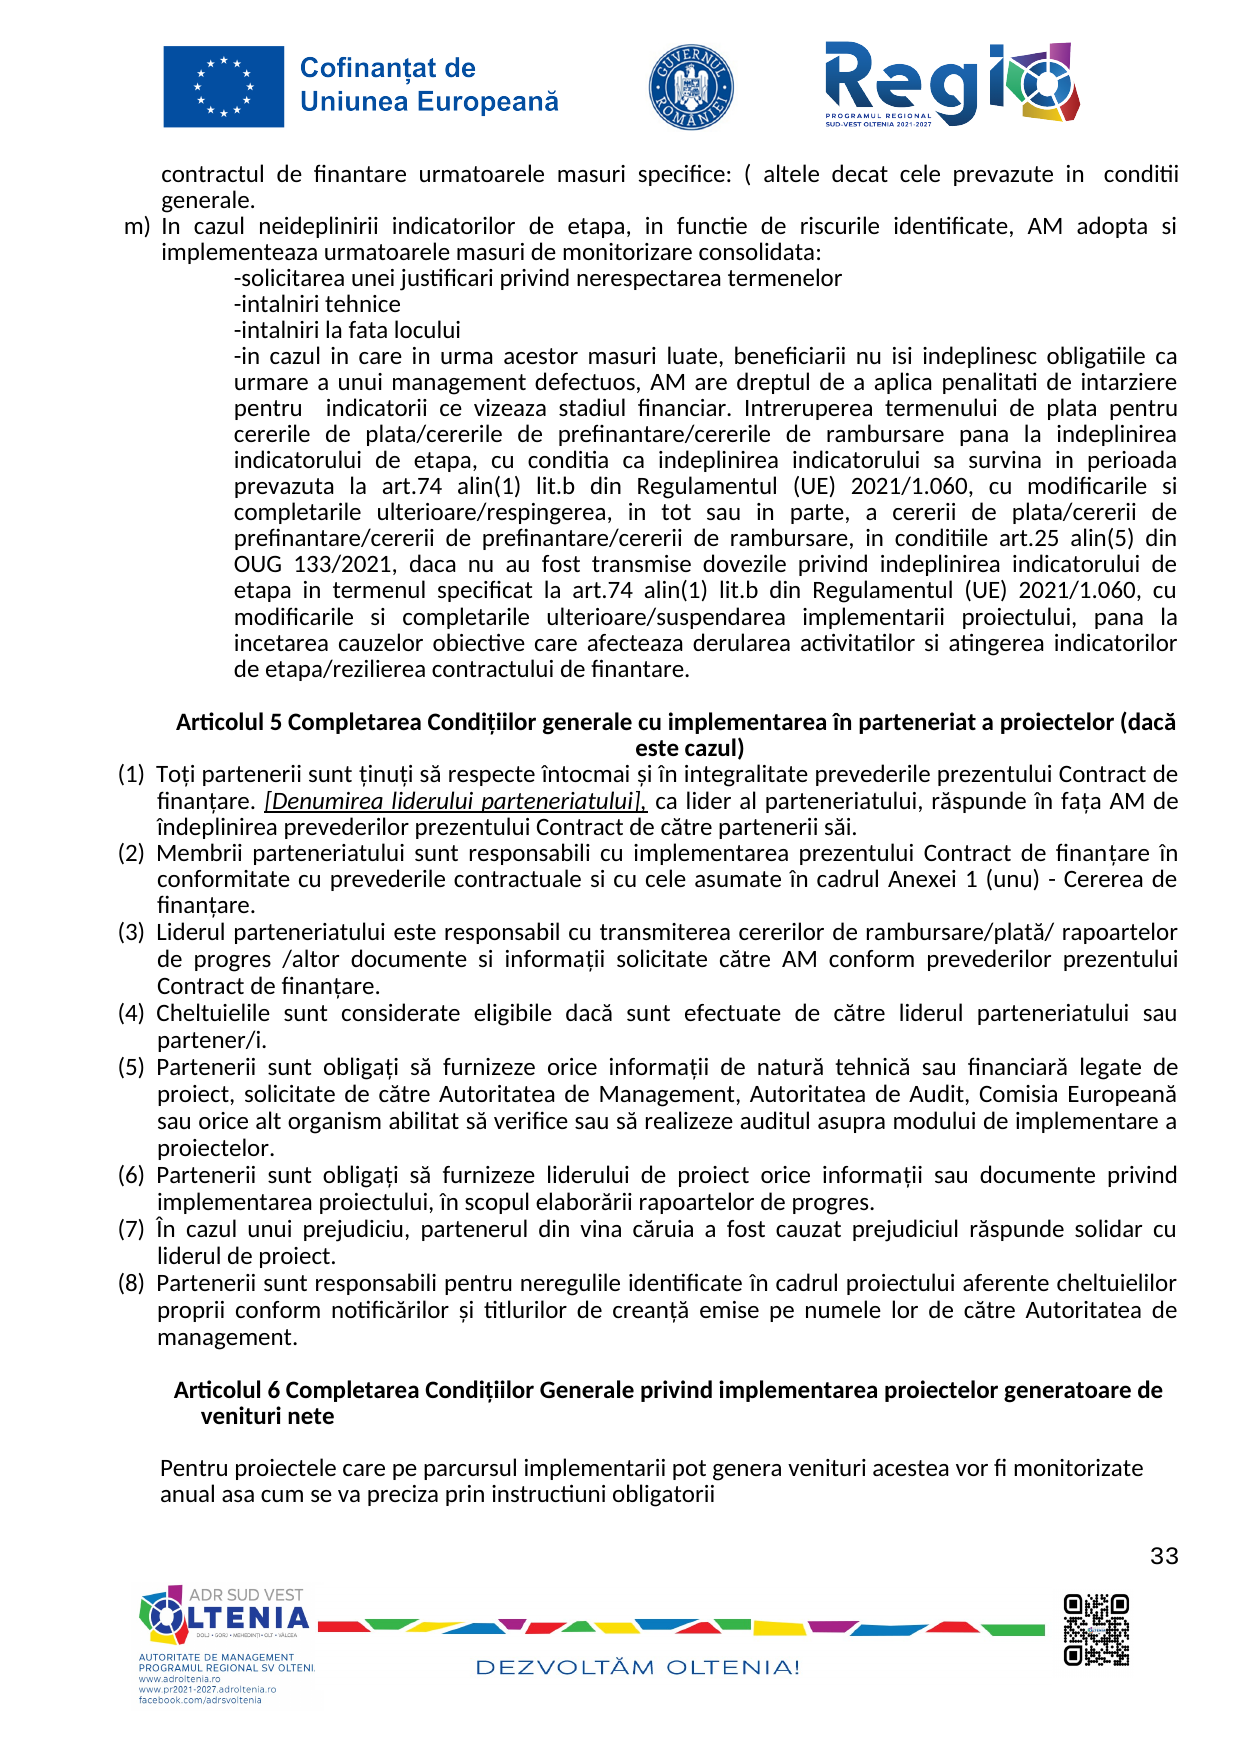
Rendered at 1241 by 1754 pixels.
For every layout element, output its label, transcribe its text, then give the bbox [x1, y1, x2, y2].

text Articolul 5 Completarea Condiţiilor generale cu implementarea în parteneriat a proiectelor (dacă este cazul) [173, 709, 1179, 762]
picture [131, 1582, 1134, 1711]
list Liderul parteneriatului este responsabil cu transmiterea cererilor de rambursare/plată/ rapoartelor de progres /altor documente si informaţii solicitate către AM conform prevederilor prezentului Contract de finanţare. [117, 919, 1179, 1000]
list Partenerii sunt obligaţi să furnizeze liderului de proiect orice informaţii sau documente privind implementarea proiectului, în scopul elaborării rapoartelor de progres. [117, 1162, 1179, 1216]
list În cazul unui prejudiciu, partenerul din vina căruia a fost cauzat prejudiciul răspunde solidar cu liderul de proiect. [117, 1216, 1179, 1270]
list Toţi partenerii sunt ţinuţi să respecte întocmai şi în integralitate prevederile prezentului Contract de finanţare. [Denumirea liderului parteneriatului], ca lider al parteneriatului, răspunde în faţa AM de îndeplinirea prevederilor prezentului Contract de către partenerii săi. [117, 762, 1179, 841]
picture [823, 40, 1082, 129]
text Articolul 6 Completarea Condiţiilor Generale privind implementarea proiectelor generatoare de venituri nete [173, 1378, 1179, 1430]
picture [645, 42, 739, 132]
list Partenerii sunt responsabili pentru neregulile identificate în cadrul proiectului aferente cheltuielilor proprii conform notificărilor și titlurilor de creanță emise pe numele lor de către Autoritatea de management. [117, 1270, 1179, 1351]
list Membrii parteneriatului sunt responsabili cu implementarea prezentului Contract de finanţare în conformitate cu prevederile contractuale si cu cele asumate în cadrul Anexei 1 (unu) - Cererea de finanţare. [117, 841, 1179, 919]
list Partenerii sunt obligaţi să furnizeze orice informaţii de natură tehnică sau financiară legate de proiect, solicitate de către Autoritatea de Management, Autoritatea de Audit, Comisia Europeană sau orice alt organism abilitat să verifice sau să realizeze auditul asupra modului de implementare a proiectelor. [117, 1054, 1179, 1162]
text -intalniri tehnice [160, 292, 1179, 318]
text Pentru proiectele care pe parcursul implementarii pot genera venituri acestea vor fi monitorizate anual asa cum se va preciza prin instructiuni obligatorii [160, 1456, 1179, 1508]
text -in cazul in care in urma acestor masuri luate, beneficiarii nu isi indeplinesc obligatiile ca urmare a unui management defectuos, AM are dreptul de a aplica penalitati de intarziere pentru indicatorii ce vizeaza stadiul financiar. Intreruperea termenului de plata pentru cererile de plata/cererile de prefinantare/cererile de rambursare pana la indeplinirea indicatorului de etapa, cu conditia ca indeplinirea indicatorului sa survina in perioada prevazuta la art.74 alin(1) lit.b din Regulamentul (UE) 2021/1.060, cu modificarile si completarile ulterioare/respingerea, in tot sau in parte, a cererii de plata/cererii de prefinantare/cererii de prefinantare/cererii de rambursare, in conditiile art.25 alin(5) din OUG 133/2021, daca nu au fost transmise dovezile privind indeplinirea indicatorului de etapa in termenul specificat la art.74 alin(1) lit.b din Regulamentul (UE) 2021/1.060, cu modificarile si completarile ulterioare/suspendarea implementarii proiectului, pana la incetarea cauzelor obiective care afecteaza derularea activitatilor si atingerea indicatorilor de etapa/rezilierea contractului de finantare. [233, 344, 1179, 682]
list In cazul neideplinirii indicatorilor de etapa, in functie de riscurile identificate, AM adopta si implementeaza urmatoarele masuri de monitorizare consolidata: [123, 213, 1179, 266]
picture [158, 42, 561, 131]
text -intalniri la fata locului [160, 318, 1179, 344]
list Cheltuielile sunt considerate eligibile dacă sunt efectuate de către liderul parteneriatului sau partener/i. [117, 1000, 1179, 1054]
text -solicitarea unei justificari privind nerespectarea termenelor [160, 266, 1179, 292]
